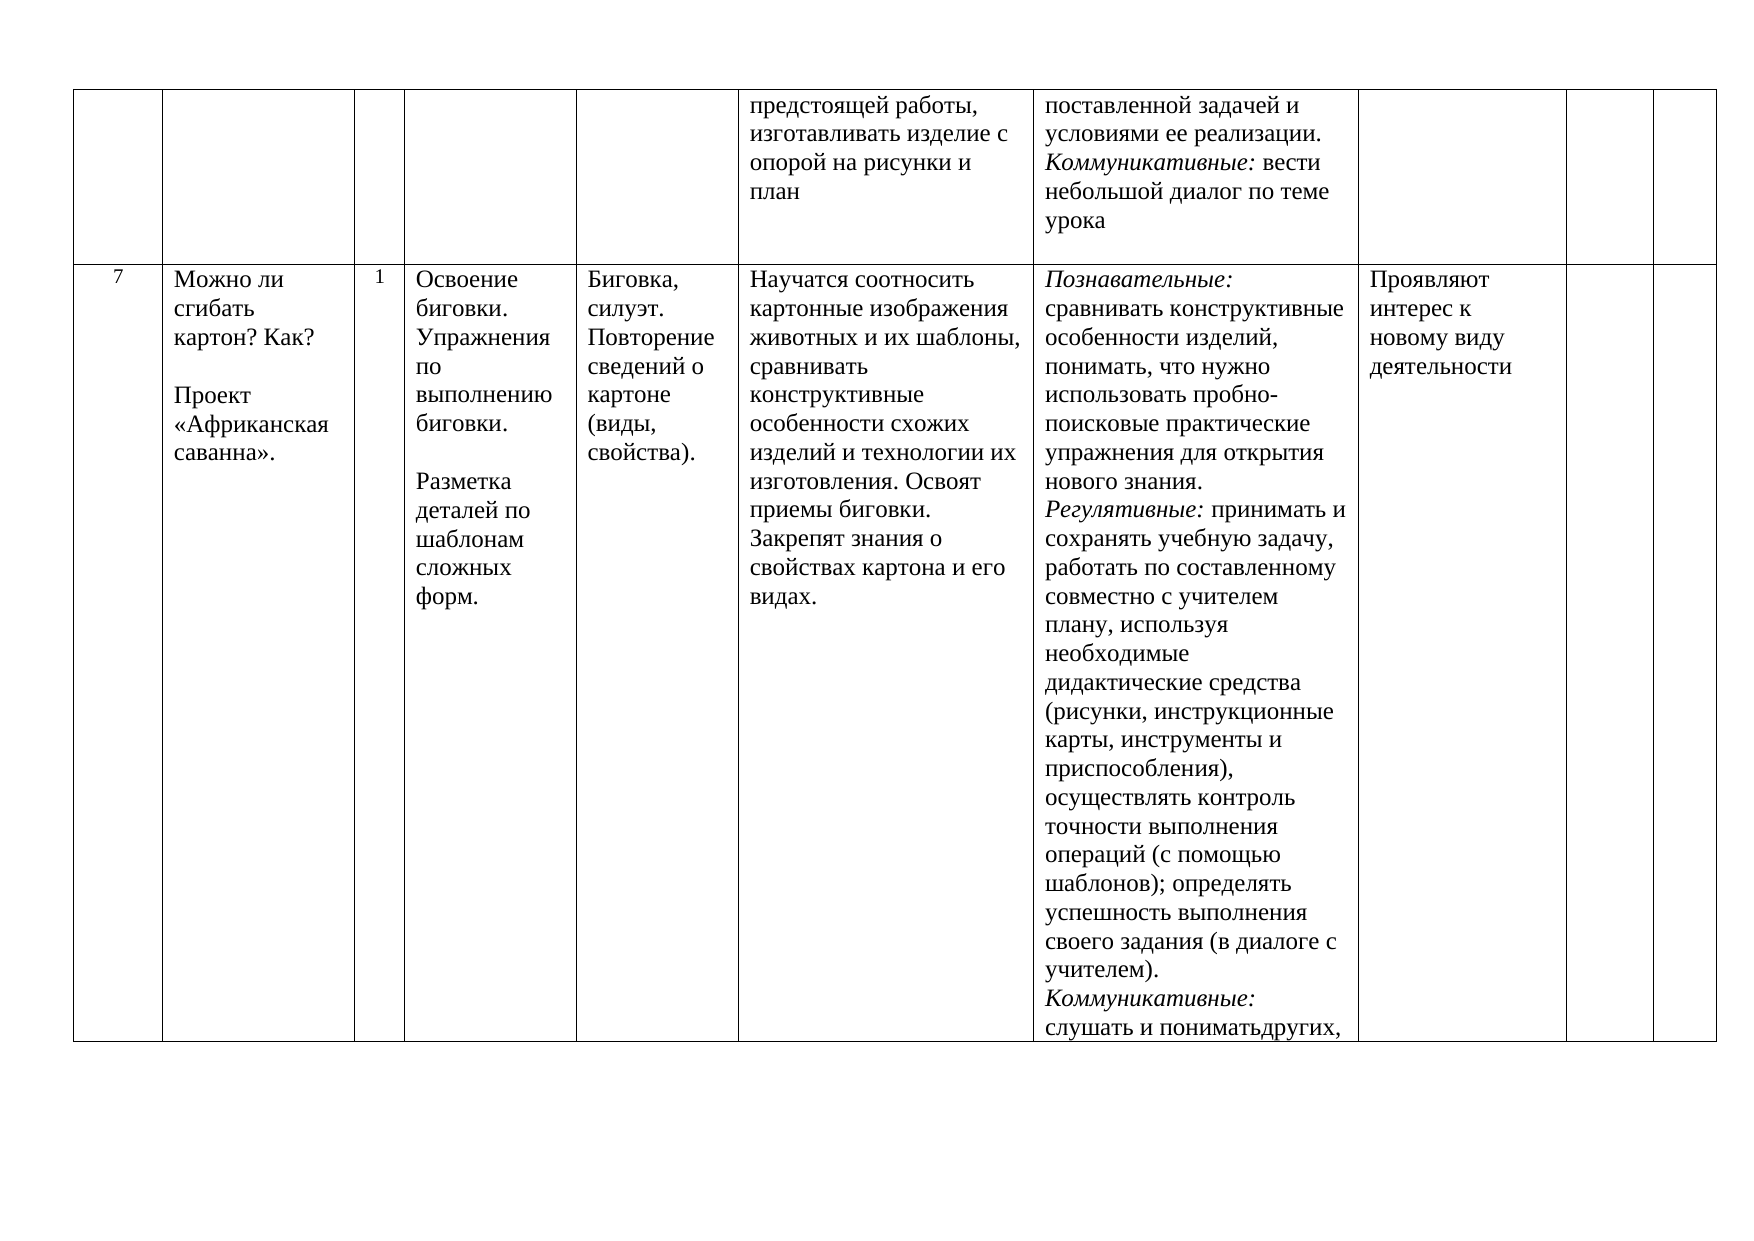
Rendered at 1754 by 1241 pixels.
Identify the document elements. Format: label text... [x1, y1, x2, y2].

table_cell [739, 90, 1033, 263]
table_cell 1 [355, 265, 404, 1041]
table_cell [1654, 90, 1716, 263]
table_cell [577, 90, 738, 263]
table_cell 6 [74, 90, 162, 263]
table_cell [1654, 265, 1716, 1041]
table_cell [577, 265, 738, 1041]
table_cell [405, 90, 576, 263]
table_cell 1 [355, 90, 404, 263]
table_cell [1359, 90, 1566, 263]
table_cell [1567, 90, 1653, 263]
table_cell 7 [74, 265, 162, 1041]
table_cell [163, 90, 354, 263]
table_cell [1034, 90, 1358, 263]
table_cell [1359, 265, 1566, 1041]
table_cell [1567, 265, 1653, 1041]
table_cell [163, 265, 354, 1041]
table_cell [739, 265, 1033, 1041]
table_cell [405, 265, 576, 1041]
